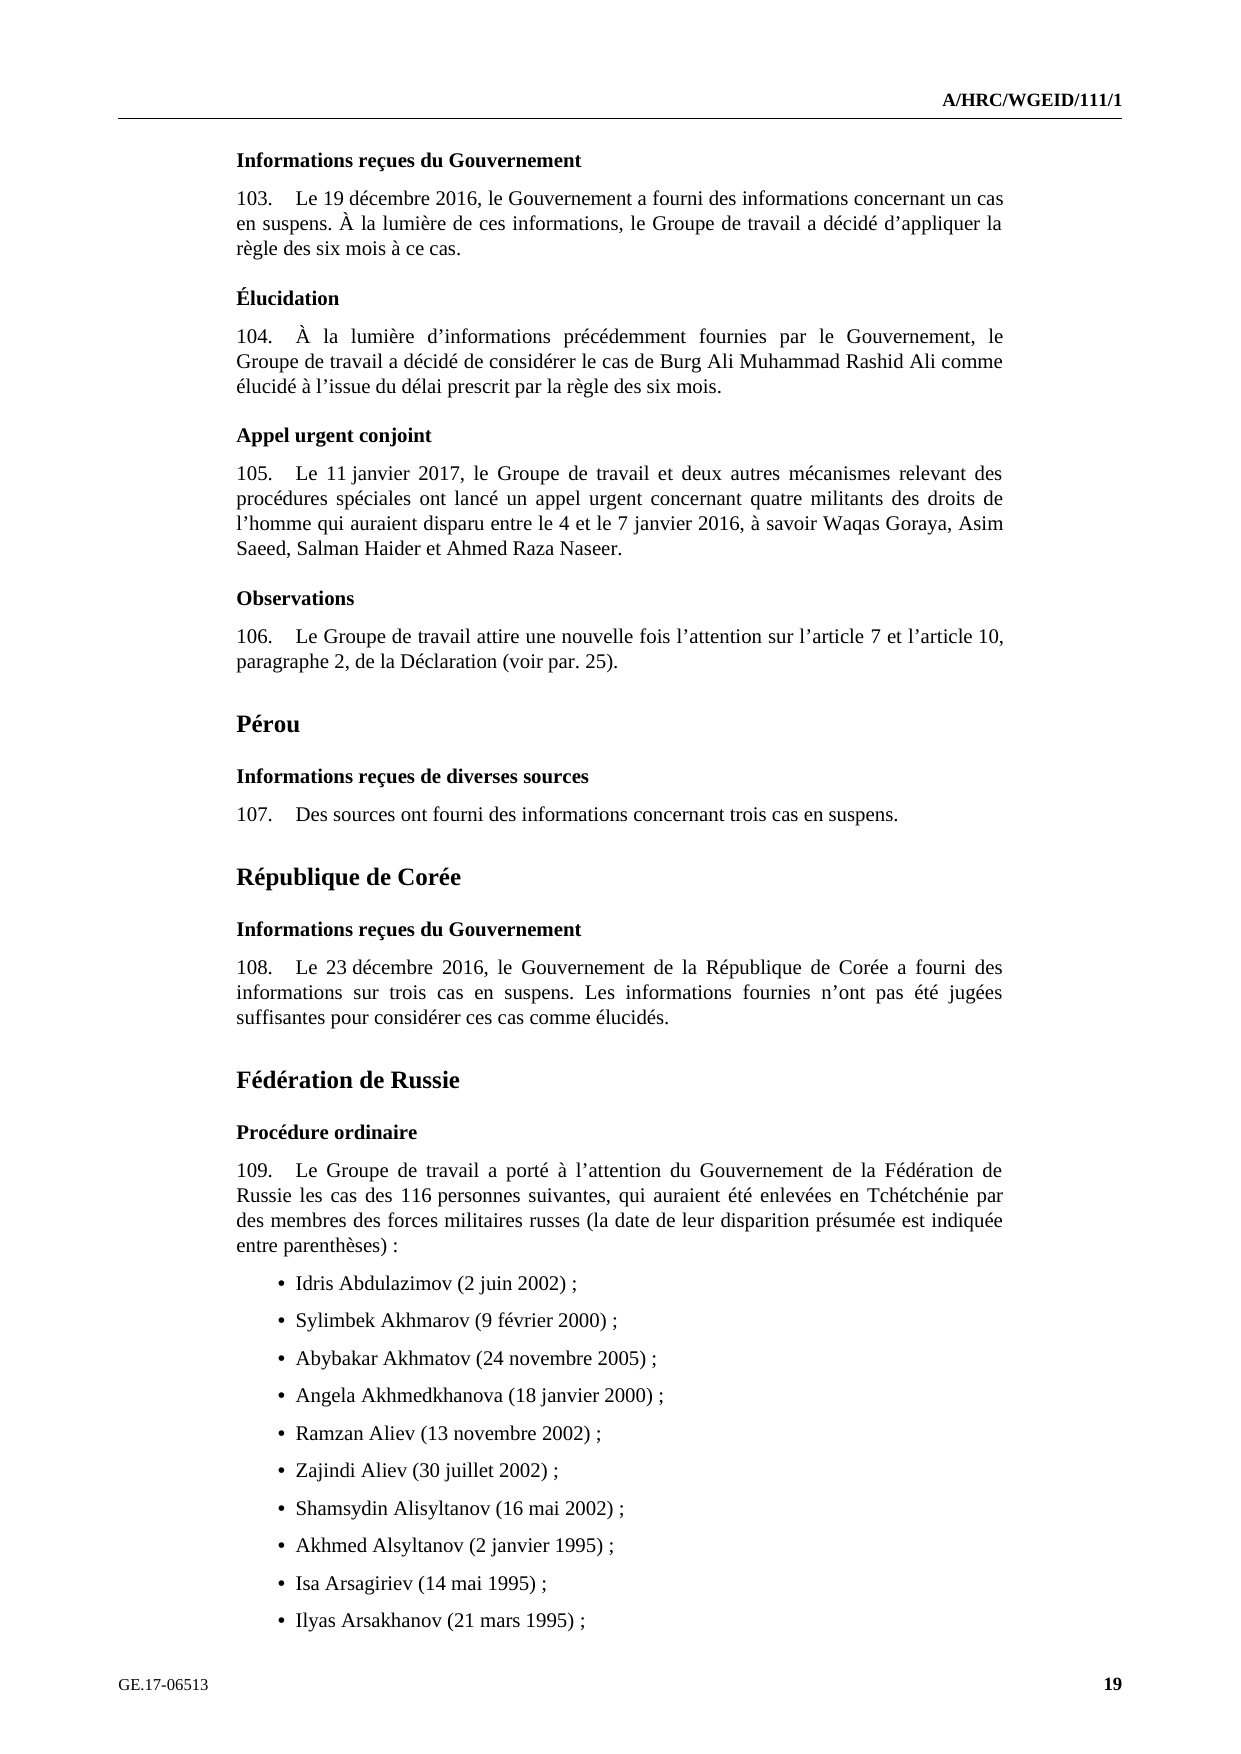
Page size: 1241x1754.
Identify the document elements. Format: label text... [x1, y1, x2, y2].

text Shamsydin Alisyltanov (16 mai 2002) ; [278, 1494, 1122, 1519]
text Zajindi Aliev (30 juillet 2002) ; [278, 1457, 1122, 1482]
text Le 23 décembre 2016, le Gouvernement de la République de Corée a fourni des informations sur trois cas en suspens. Les informations fournies n’ont pas été jugées suffisantes pour considérer ces cas comme élucidés. [236, 954, 1004, 1029]
text Informations reçues de diverses sources [118, 763, 1004, 788]
text Fédération de Russie [118, 1066, 1004, 1094]
text Angela Akhmedkhanova (18 janvier 2000) ; [278, 1382, 1122, 1407]
text Le 19 décembre 2016, le Gouvernement a fourni des informations concernant un cas en suspens. À la lumière de ces informations, le Groupe de travail a décidé d’appliquer la règle des six mois à ce cas. [236, 185, 1004, 260]
text Sylimbek Akhmarov (9 février 2000) ; [278, 1307, 1122, 1332]
text Procédure ordinaire [118, 1119, 1004, 1144]
text Le Groupe de travail a porté à l’attention du Gouvernement de la Fédération de Russie les cas des 116 personnes suivantes, qui auraient été enlevées en Tchétchénie par des membres des forces militaires russes (la date de leur disparition présumée est indiquée entre parenthèses) : [236, 1157, 1004, 1257]
text Le 11 janvier 2017, le Groupe de travail et deux autres mécanismes relevant des procédures spéciales ont lancé un appel urgent concernant quatre militants des droits de l’homme qui auraient disparu entre le 4 et le 7 janvier 2016, à savoir Waqas Goraya, Asim Saeed, Salman Haider et Ahmed Raza Naseer. [236, 460, 1004, 560]
text Ilyas Arsakhanov (21 mars 1995) ; [278, 1607, 1122, 1632]
text Observations [118, 585, 1004, 610]
text À la lumière d’informations précédemment fournies par le Gouvernement, le Groupe de travail a décidé de considérer le cas de Burg Ali Muhammad Rashid Ali comme élucidé à l’issue du délai prescrit par la règle des six mois. [236, 323, 1004, 398]
text Pérou [118, 710, 1004, 738]
text Informations reçues du Gouvernement [118, 148, 1004, 173]
text Idris Abdulazimov (2 juin 2002) ; [278, 1269, 1122, 1294]
text République de Corée [118, 863, 1004, 891]
text Informations reçues du Gouvernement [118, 916, 1004, 941]
text Akhmed Alsyltanov (2 janvier 1995) ; [278, 1532, 1122, 1557]
text Le Groupe de travail attire une nouvelle fois l’attention sur l’article 7 et l’article 10, paragraphe 2, de la Déclaration (voir par. 25). [236, 623, 1004, 673]
text Ramzan Aliev (13 novembre 2002) ; [278, 1419, 1122, 1444]
text Élucidation [118, 285, 1004, 310]
text Appel urgent conjoint [118, 423, 1004, 448]
text Isa Arsagiriev (14 mai 1995) ; [278, 1569, 1122, 1594]
text Des sources ont fourni des informations concernant trois cas en suspens. [236, 801, 1004, 826]
text Abybakar Akhmatov (24 novembre 2005) ; [278, 1344, 1122, 1369]
